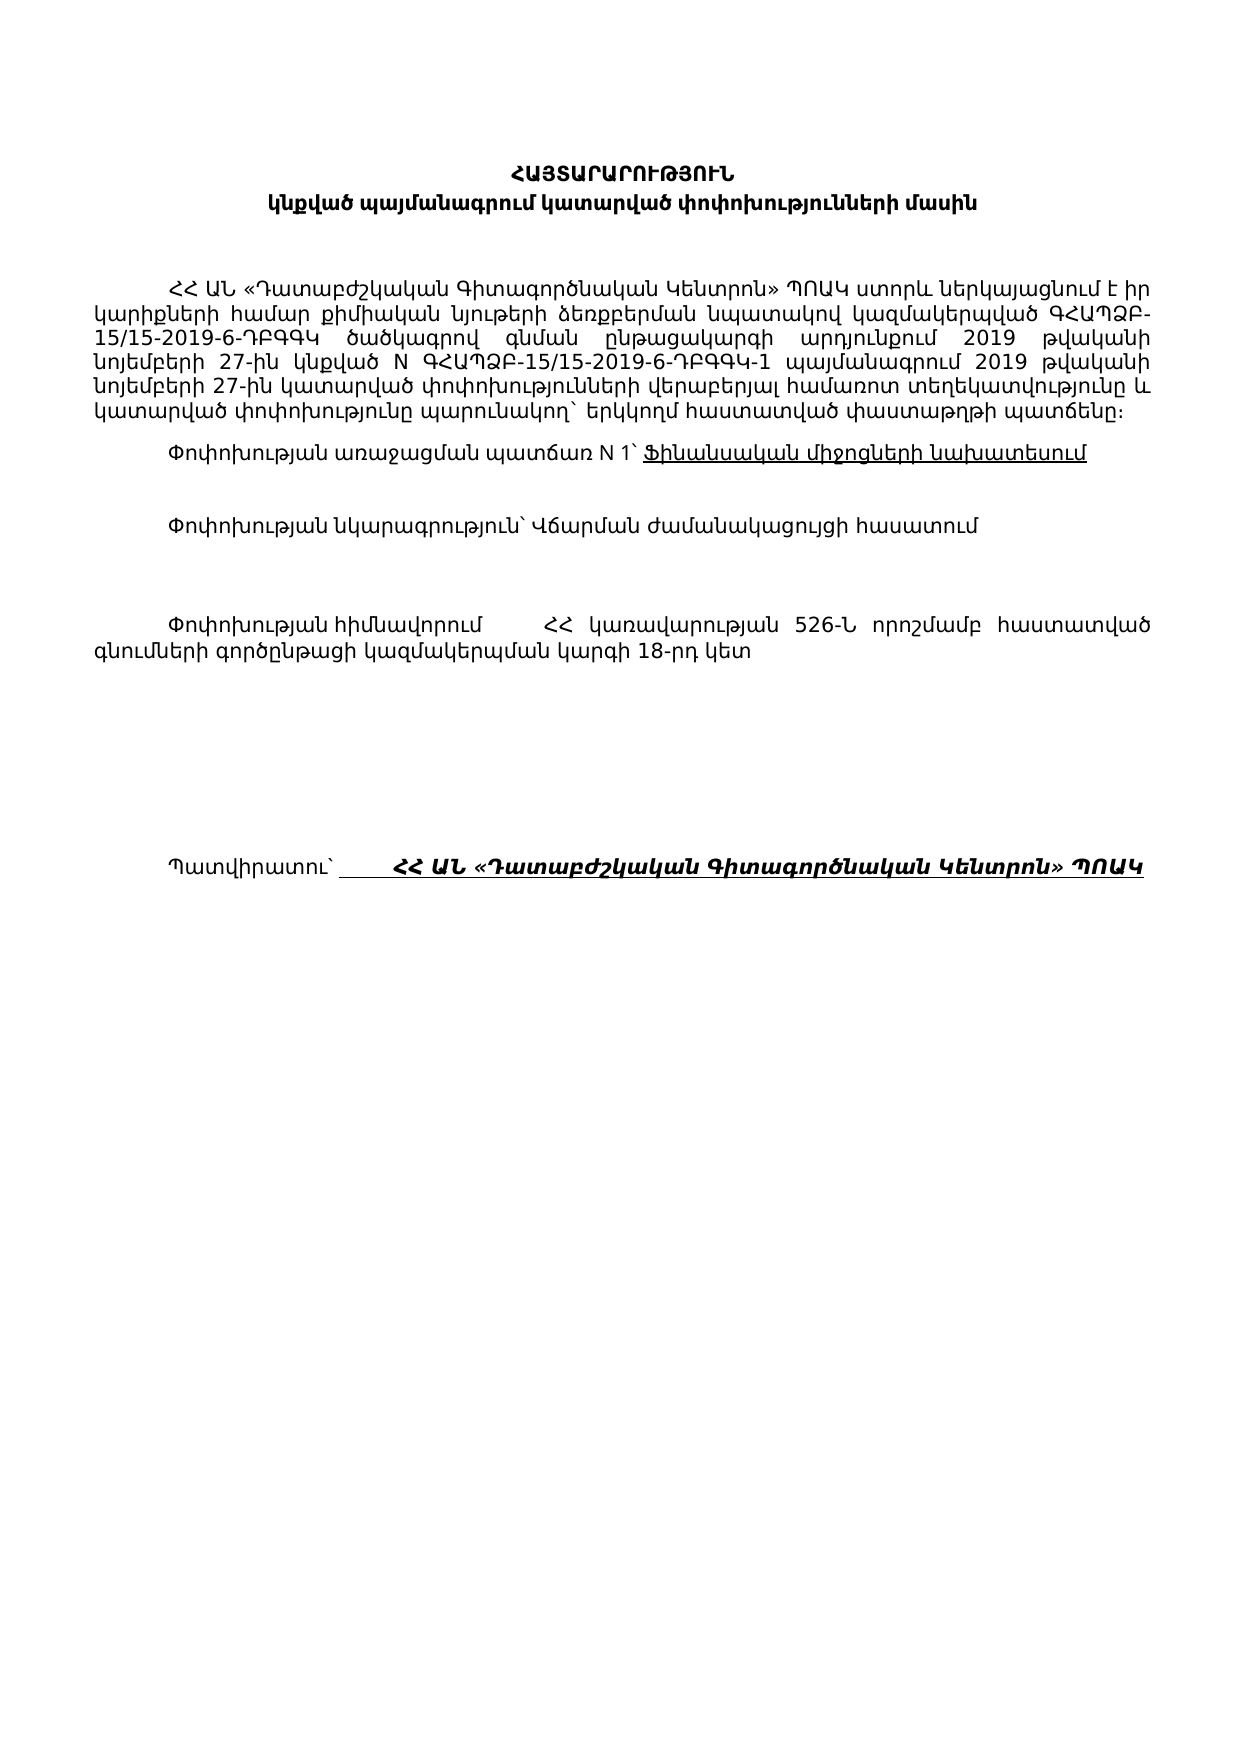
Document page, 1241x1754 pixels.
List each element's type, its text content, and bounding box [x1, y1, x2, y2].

text կնքված պայմանագրում կատարված փոփոխությունների մասին [94, 188, 1152, 216]
text Պատվիրատու` ՀՀ ԱՆ «Դատաբժշկական Գիտագործնական Կենտրոն» ՊՈԱԿ [94, 852, 1152, 881]
text Փոփոխության առաջացման պատճառ N 1՝ Ֆինանսական միջոցների նախատեսում [94, 438, 1152, 483]
text Փոփոխության հիմնավորում ՀՀ կառավարության 526-Ն որոշմամբ հաստատված գնումների գործընթացի կազմակերպման կարգի 18-րդ կետ [94, 611, 1152, 663]
text Փոփոխության նկարագրություն՝ Վճարման ժամանակացույցի հասատում [94, 512, 1152, 557]
text ՀԱՅՏԱՐԱՐՈՒԹՅՈՒՆ [94, 159, 1152, 188]
text ՀՀ ԱՆ «Դատաբժշկական Գիտագործնական Կենտրոն» ՊՈԱԿ ստորև ներկայացնում է իր կարիքների համար քիմիական նյութերի ձեռքբերման նպատակով կազմակերպված ԳՀԱՊՁԲ-15/15-2019-6-ԴԲԳԳԿ ծածկագրով գնման ընթացակարգի արդյունքում 2019 թվականի նոյեմբերի 27-ին կնքված N ԳՀԱՊՁԲ-15/15-2019-6-ԴԲԳԳԿ-1 պայմանագրում 2019 թվականի նոյեմբերի 27-ին կատարված փոփոխությունների վերաբերյալ համառոտ տեղեկատվությունը և կատարված փոփոխությունը պարունակող` երկկողմ հաստատված փաստաթղթի պատճենը։ [94, 277, 1152, 423]
